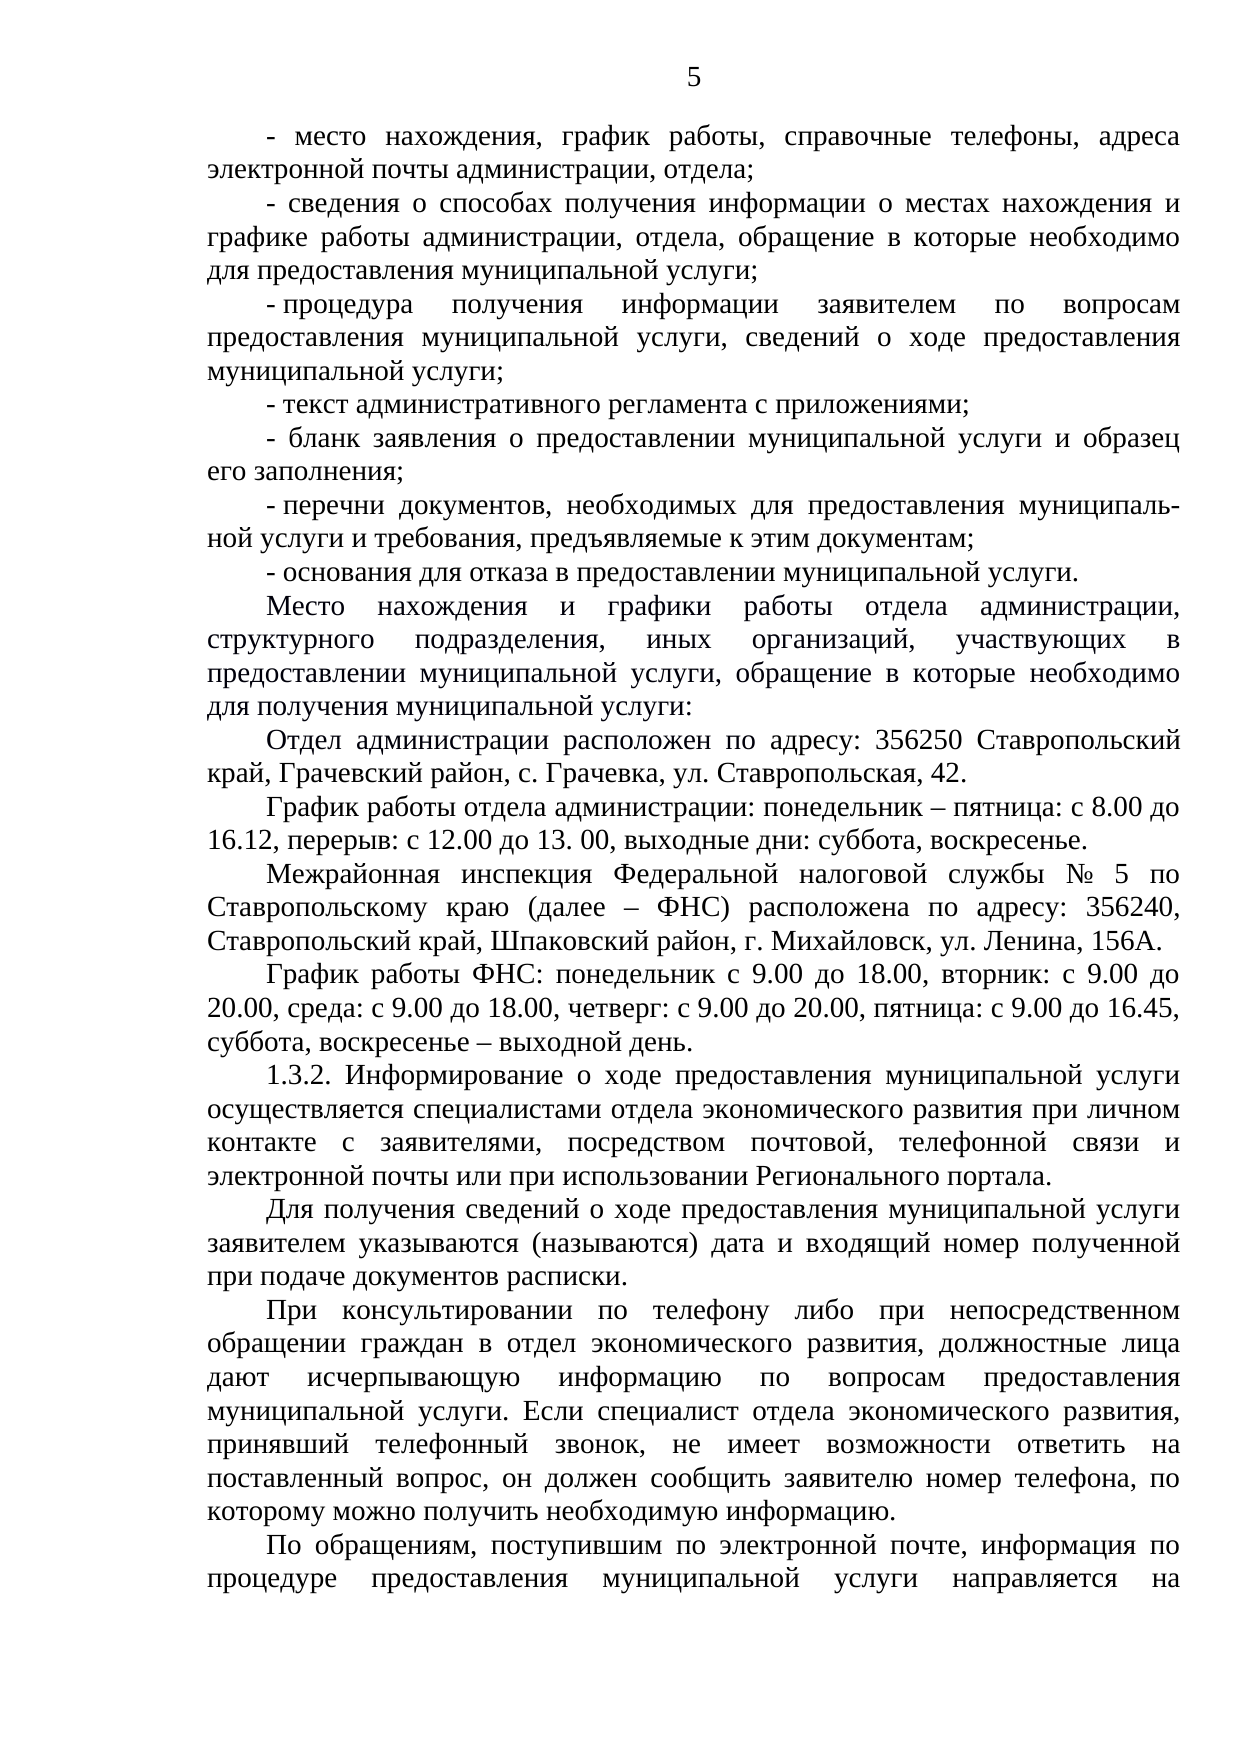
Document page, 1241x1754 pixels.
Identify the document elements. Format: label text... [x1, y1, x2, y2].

text 1.3.2. Информирование о ходе предоставления муниципальной услуги осуществляется специалистами отдела экономического развития при личном контакте с заявителями, посредством почтовой, телефонной связи и электронной почты или при использовании Регионального портала. [207, 1057, 1181, 1191]
text Для получения сведений о ходе предоставления муниципальной услуги заявителем указываются (называются) дата и входящий номер полученной при подаче документов расписки. [207, 1191, 1181, 1292]
text - процедура получения информации заявителем по вопросам предоставления муниципальной услуги, сведений о ходе предоставления муниципальной услуги; [207, 286, 1181, 386]
text - текст административного регламента с приложениями; [207, 386, 1181, 420]
text При консультировании по телефону либо при непосредственном обращении граждан в отдел экономического развития, должностные лица дают исчерпывающую информацию по вопросам предоставления муниципальной услуги. Если специалист отдела экономического развития, принявший телефонный звонок, не имеет возможности ответить на поставленный вопрос, он должен сообщить заявителю номер телефона, по которому можно получить необходимую информацию. [207, 1292, 1181, 1527]
text График работы ФНС: понедельник с 9.00 до 18.00, вторник: с 9.00 до 20.00, среда: с 9.00 до 18.00, четверг: с 9.00 до 20.00, пятница: с 9.00 до 16.45, суббота, воскресенье – выходной день. [207, 957, 1181, 1057]
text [207, 1527, 1181, 1594]
text - бланк заявления о предоставлении муниципальной услуги и образец его заполнения; [207, 420, 1181, 487]
text Место нахождения и графики работы отдела администрации, структурного подразделения, иных организаций, участвующих в предоставлении муниципальной услуги, обращение в которые необходимо для получения муниципальной услуги: [207, 588, 1181, 722]
text Межрайонная инспекция Федеральной налоговой службы № 5 по Ставропольскому краю (далее – ФНС) расположена по адресу: 356240, Ставропольский край, Шпаковский район, г. Михайловск, ул. Ленина, 156А. [207, 856, 1181, 957]
text - основания для отказа в предоставлении муниципальной услуги. [207, 554, 1181, 588]
text - перечни документов, необходимых для предоставления муниципаль-ной услуги и требования, предъявляемые к этим документам; [207, 487, 1181, 554]
text Отдел администрации расположен по адресу: 356250 Ставропольский край, Грачевский район, с. Грачевка, ул. Ставропольская, 42. [207, 722, 1181, 789]
text - сведения о способах получения информации о местах нахождения и графике работы администрации, отдела, обращение в которые необходимо для предоставления муниципальной услуги; [207, 185, 1181, 286]
text - место нахождения, график работы, справочные телефоны, адреса электронной почты администрации, отдела; [207, 118, 1181, 185]
text График работы отдела администрации: понедельник – пятница: с 8.00 до 16.12, перерыв: с 12.00 до 13. 00, выходные дни: суббота, воскресенье. [207, 789, 1181, 856]
